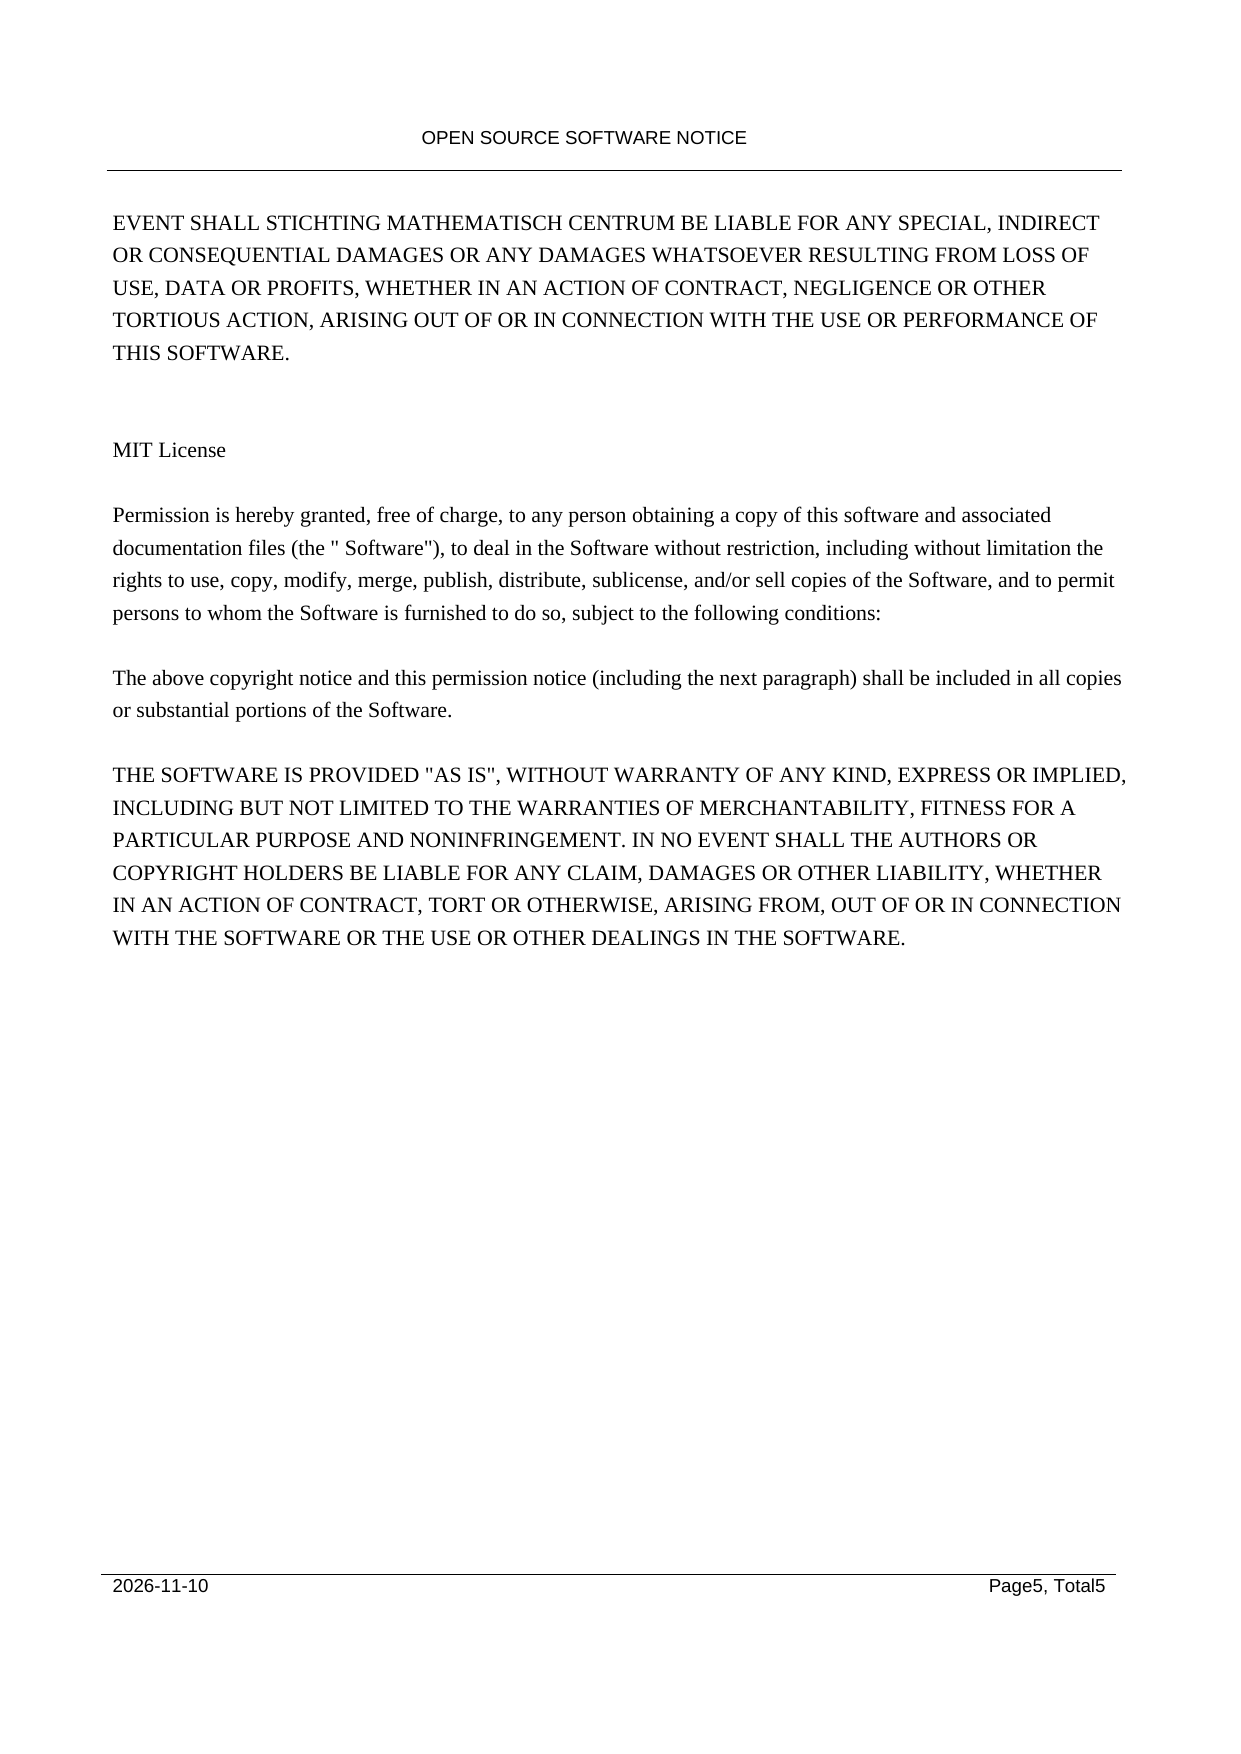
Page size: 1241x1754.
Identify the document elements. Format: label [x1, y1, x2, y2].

text [112, 206, 1128, 986]
